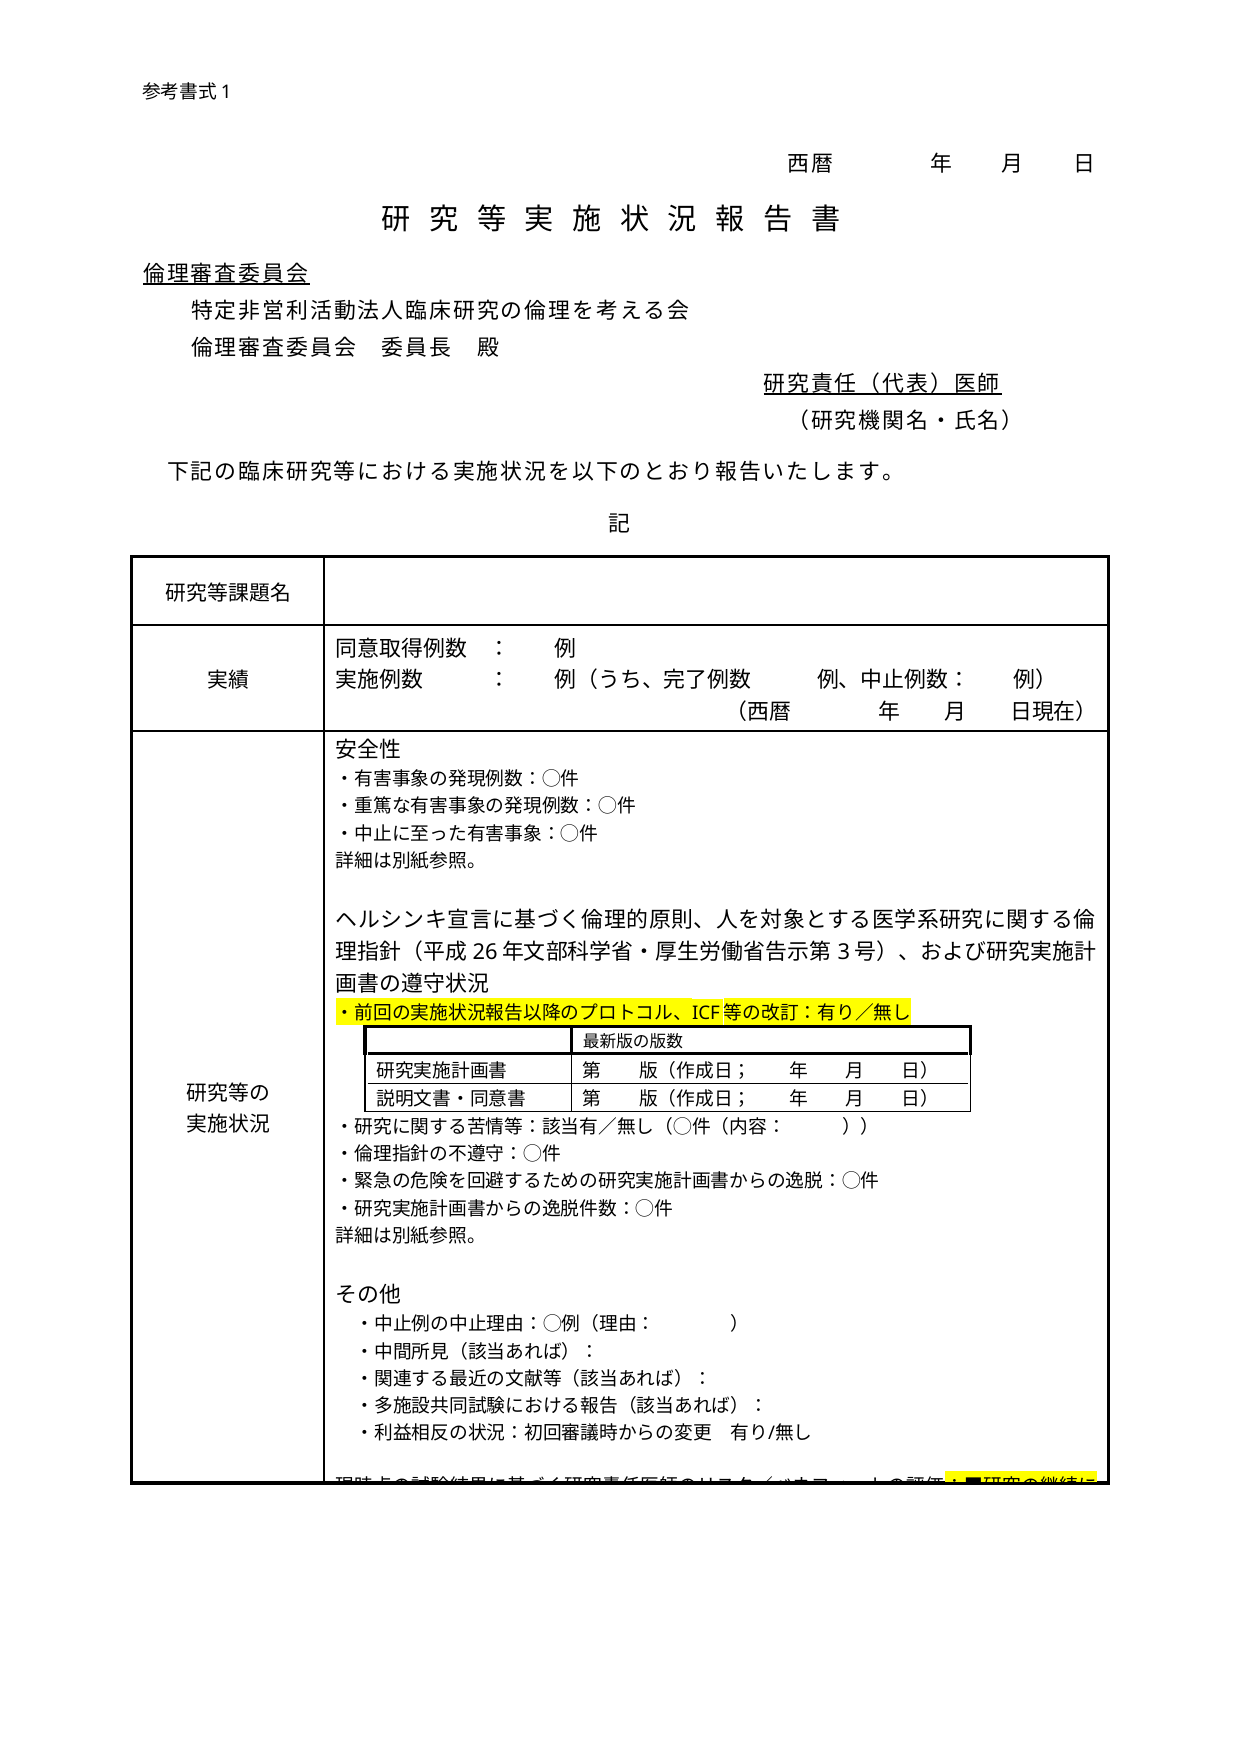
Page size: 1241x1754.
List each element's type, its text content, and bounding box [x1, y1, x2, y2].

table_cell 安全性 ・有害事象の発現例数：◯件 ・重篤な有害事象の発現例数：◯件 ・中止に至った有害事象：◯件 詳細は別紙参照。 ヘルシンキ宣言に基づく倫理的原則、人を対象とする医学系研究に関する倫理指針（平成26年文部科学省・厚生労働省告示第3号）、および研究実施計画書の遵守状況 ・前回の実施状況報告以降のプロトコル、ICF等の改訂：有り／無し ・研究に関する苦情等：該当有／無し（◯件（内容： ）） ・倫理指針の不遵守：◯件 ・緊急の危険を回避するための研究実施計画書からの逸脱：◯件 ・研究実施計画書からの逸脱件数：◯件 詳細は別紙参照。 その他 ・中止例の中止理由：◯例（理由： ） ・中間所見（該当あれば）： ・関連する最近の文献等（該当あれば）： ・多施設共同試験における報告（該当あれば）： ・利益相反の状況：初回審議時からの変更 有り/無し 現時点の試験結果に基づく研究責任医師のリスク／ベネフィットの評価：■研究の継続に問題なし／□問題あり（対応： ） [325, 732, 1107, 1481]
table_header 研究等課題名 [133, 558, 323, 624]
table_header [325, 558, 1107, 624]
text （研究機関名・氏名） [765, 400, 1097, 437]
text 特定非営利活動法人臨床研究の倫理を考える会 [167, 290, 1097, 327]
text 下記の臨床研究等における実施状況を以下のとおり報告いたします。 [143, 452, 1097, 488]
table_cell 研究等の 実施状況 [133, 732, 323, 1481]
text 西暦 年 月 日 [143, 144, 1097, 180]
text 倫理審査委員会 委員長 殿 [167, 327, 1097, 364]
table_cell 実績 [133, 626, 323, 730]
text 研究等実施状況報告書 [143, 180, 1097, 254]
table_cell 同意取得例数 ： 例 実施例数 ： 例（うち、完了例数 例、中止例数： 例） （西暦 年 月 日現在） [325, 626, 1107, 730]
text 倫理審査委員会 [143, 254, 1097, 290]
text 記 [143, 503, 1097, 540]
text 研究責任（代表）医師 [741, 364, 1097, 400]
